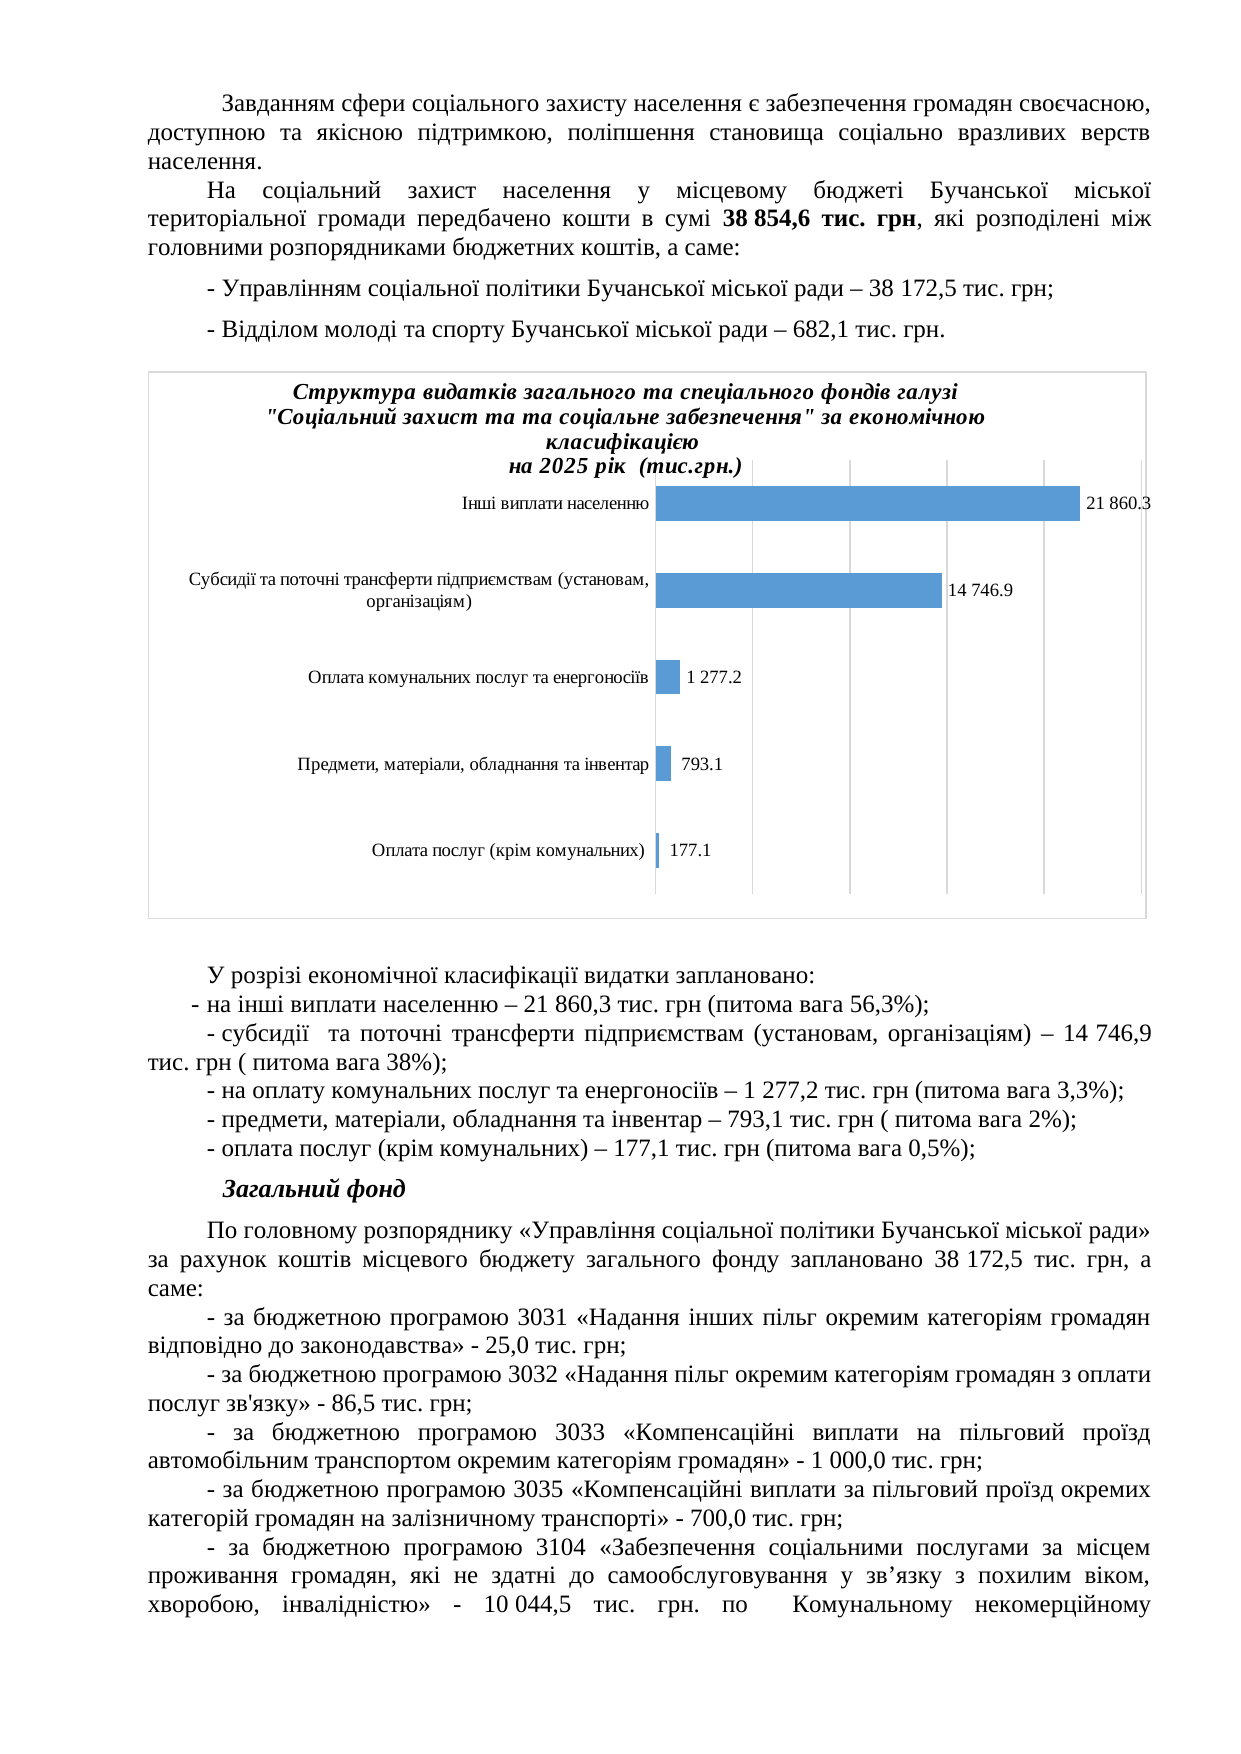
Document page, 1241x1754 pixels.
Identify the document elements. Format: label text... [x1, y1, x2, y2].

list на інші виплати населенню – 21 860,3 тис. грн (питома вага 56,3%); [191, 989, 1152, 1018]
list предмети, матеріали, обладнання та інвентар – 793,1 тис. грн ( питома вага 2%); [148, 1104, 1152, 1133]
text Завданням сфери соціального захисту населення є забезпечення громадян своєчасною, доступною та якісною підтримкою, поліпшення становища соціально вразливих верств населення. [148, 88, 1152, 175]
text У розрізі економічної класифікації видатки заплановано: [207, 960, 1152, 989]
list Відділом молоді та спорту Бучанської міської ради – 682,1 тис. грн. [148, 314, 1152, 342]
text - за бюджетною програмою 3031 «Надання інших пільг окремим категоріям громадян відповідно до законодавства» - 25,0 тис. грн; [148, 1302, 1152, 1359]
list на оплату комунальних послуг та енергоносіїв – 1 277,2 тис. грн (питома вага 3,3%); [148, 1075, 1152, 1104]
text На соціальний захист населення у місцевому бюджеті Бучанської міської територіальної громади передбачено кошти в сумі 38 854,6 тис. грн, які розподілені між головними розпорядниками бюджетних коштів, а саме: [148, 175, 1152, 261]
text - за бюджетною програмою 3035 «Компенсаційні виплати за пільговий проїзд окремих категорій громадян на залізничному транспорті» - 700,0 тис. грн; [148, 1474, 1152, 1532]
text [148, 1532, 1152, 1618]
text - за бюджетною програмою 3032 «Надання пільг окремим категоріям громадян з оплати послуг зв'язку» - 86,5 тис. грн; [148, 1359, 1152, 1417]
text По головному розпоряднику «Управління соціальної політики Бучанської міської ради» за рахунок коштів місцевого бюджету загального фонду заплановано 38 172,5 тис. грн, а саме: [148, 1216, 1152, 1302]
list оплата послуг (крім комунальних) – 177,1 тис. грн (питома вага 0,5%); [148, 1133, 1152, 1162]
list субсидії та поточні трансферти підприємствам (установам, організаціям) – 14 746,9 тис. грн ( питома вага 38%); [148, 1018, 1152, 1075]
list Управлінням соціальної політики Бучанської міської ради – 38 172,5 тис. грн; [148, 273, 1152, 302]
text Загальний фонд [148, 1173, 1152, 1203]
text - за бюджетною програмою 3033 «Компенсаційні виплати на пільговий проїзд автомобільним транспортом окремим категоріям громадян» - 1 000,0 тис. грн; [148, 1417, 1152, 1474]
